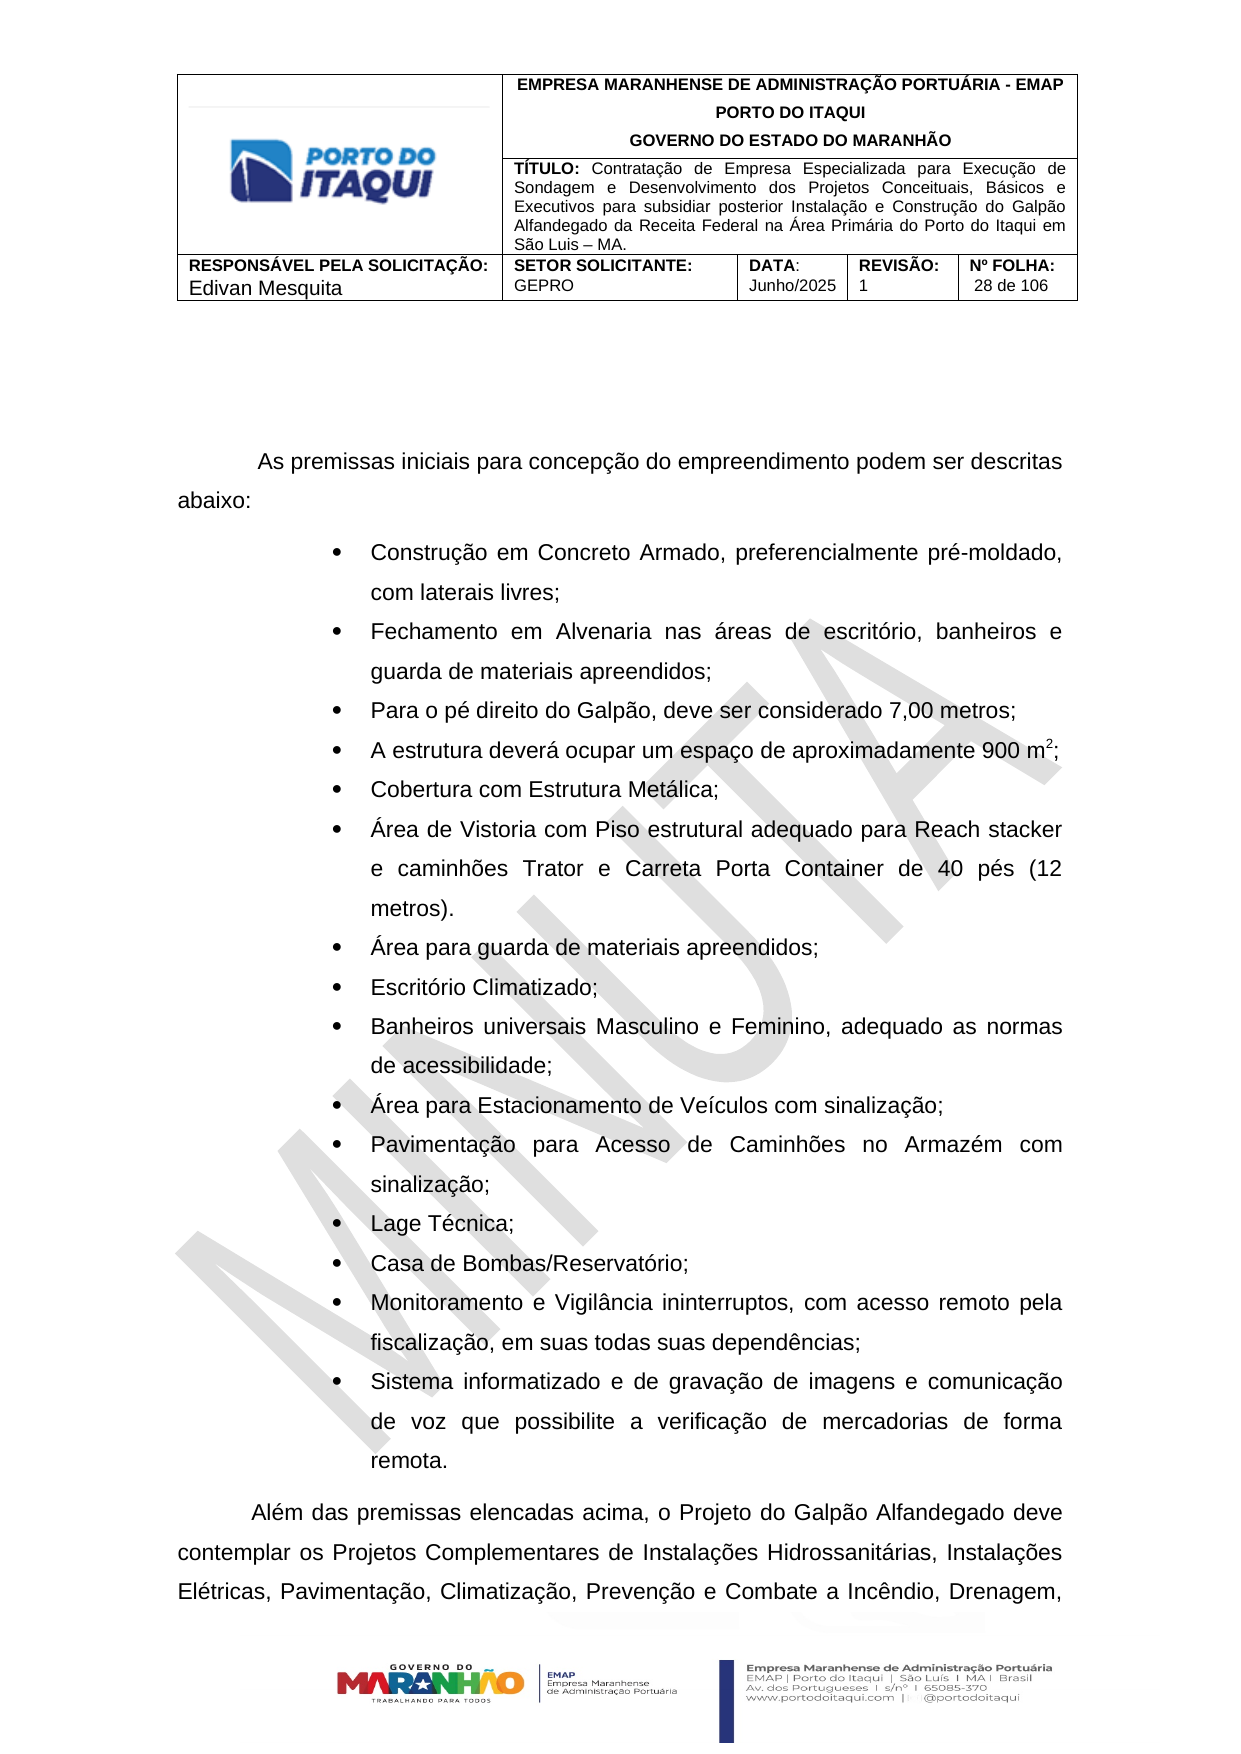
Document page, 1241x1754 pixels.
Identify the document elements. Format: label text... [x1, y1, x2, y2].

picture [240, 1612, 1160, 1743]
list Lage Técnica; [333, 1210, 1063, 1237]
list Banheiros universais Masculino e Feminino, adequado as normas de acessibilidade; [333, 1013, 1063, 1079]
list Escritório Climatizado; [333, 973, 1063, 1000]
list Área para guarda de materiais apreendidos; [333, 934, 1063, 960]
list Casa de Bombas/Reservatório; [333, 1250, 1063, 1276]
list Área de Vistoria com Piso estrutural adequado para Reach stacker e caminhões Trator e Carreta Porta Container de 40 pés (12 metros). [333, 816, 1063, 921]
list Para o pé direito do Galpão, deve ser considerado 7,00 metros; [333, 697, 1063, 723]
text As premissas iniciais para concepção do empreendimento podem ser descritas abaixo: [177, 448, 1063, 513]
list Sistema informatizado e de gravação de imagens e comunicação de voz que possibilite a verificação de mercadorias de forma remota. [333, 1368, 1063, 1473]
list Pavimentação para Acesso de Caminhões no Armazém com sinalização; [333, 1131, 1063, 1197]
list Monitoramento e Vigilância ininterruptos, com acesso remoto pela fiscalização, em suas todas suas dependências; [333, 1289, 1063, 1355]
picture [188, 101, 490, 236]
list Cobertura com Estrutura Metálica; [333, 776, 1063, 802]
list A estrutura deverá ocupar um espaço de aproximadamente 900 m2; [333, 737, 1063, 763]
list Área para Estacionamento de Veículos com sinalização; [333, 1092, 1063, 1118]
list Fechamento em Alvenaria nas áreas de escritório, banheiros e guarda de materiais apreendidos; [333, 618, 1063, 684]
list Construção em Concreto Armado, preferencialmente pré-moldado, com laterais livres; [333, 539, 1063, 605]
